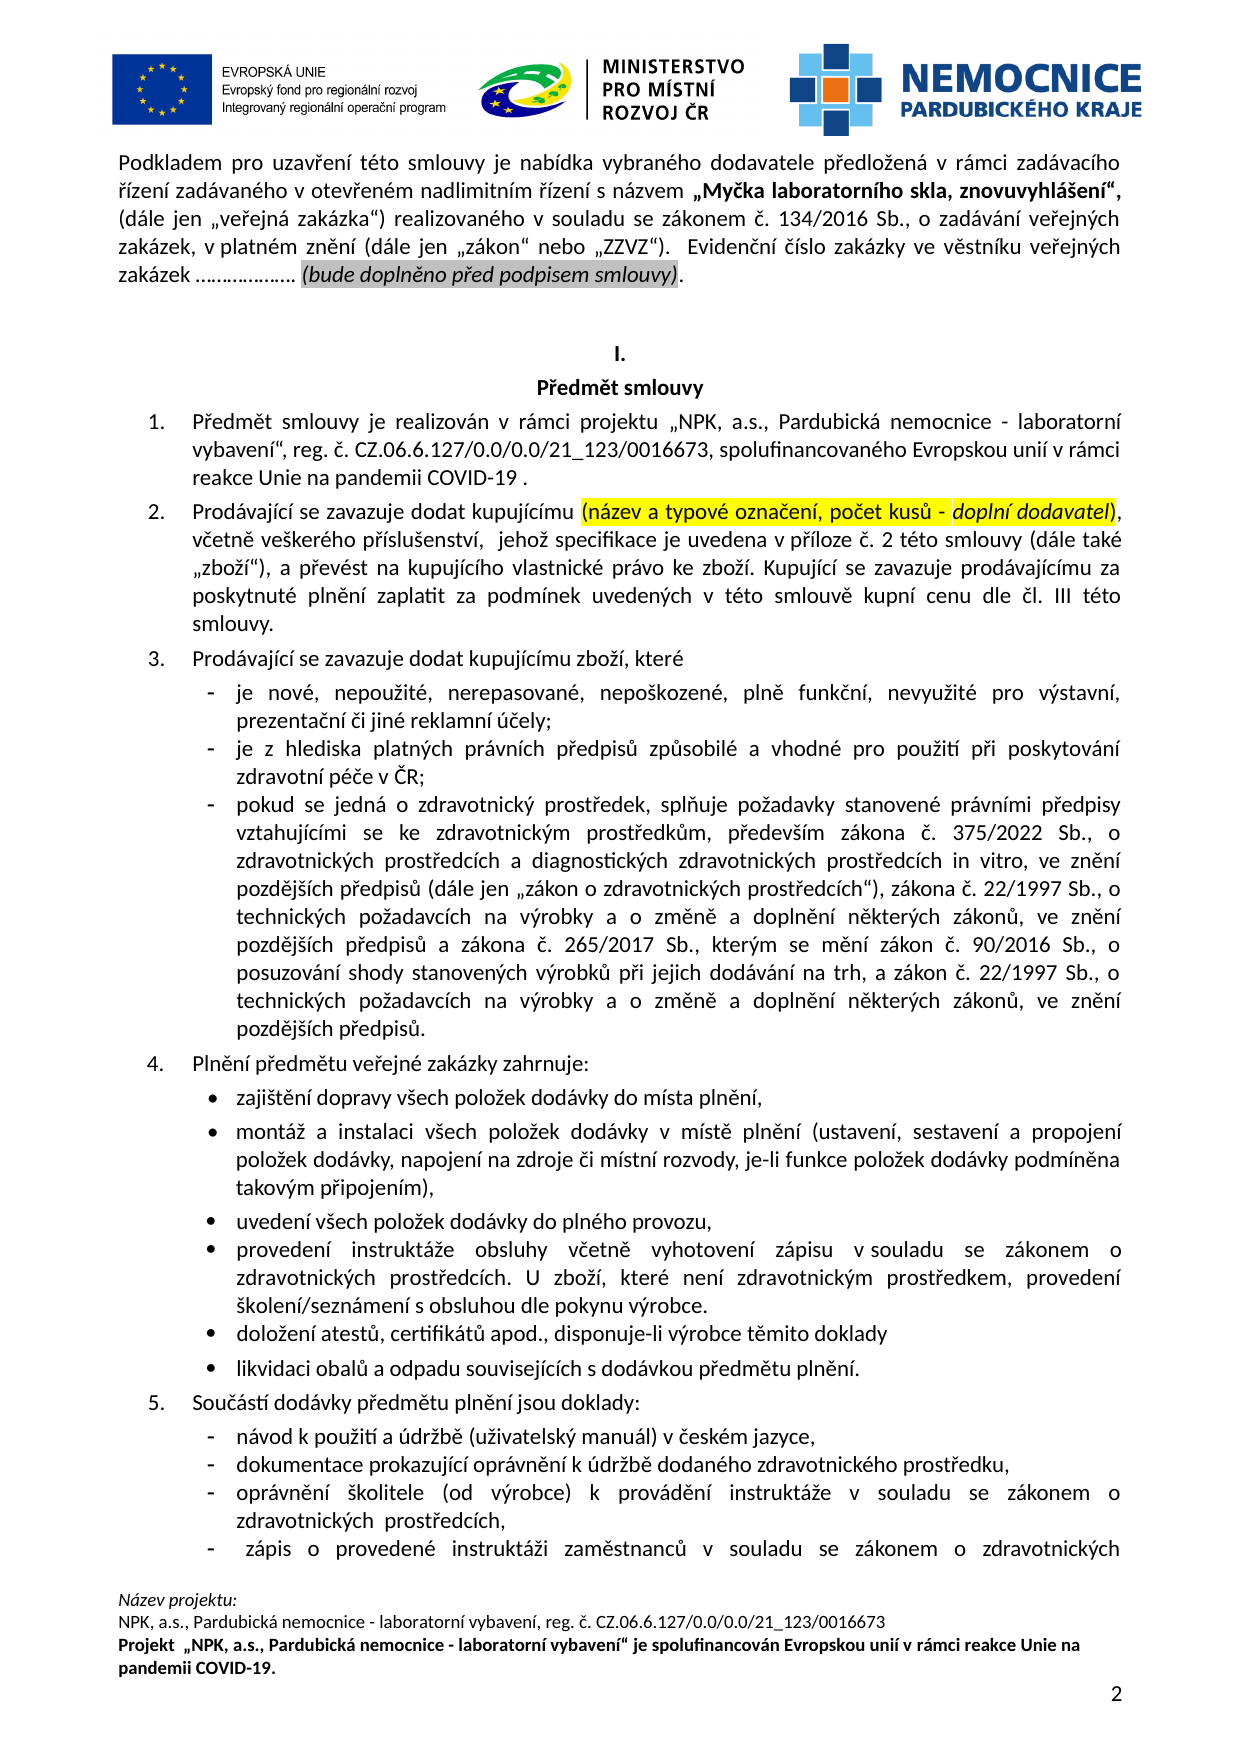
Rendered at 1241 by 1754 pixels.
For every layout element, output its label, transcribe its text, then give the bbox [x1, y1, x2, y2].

text Podkladem pro uzavření této smlouvy je nabídka vybraného dodavatele předložená v rámci zadávacího řízení zadávaného v otevřeném nadlimitním řízení s názvem „Myčka laboratorního skla, znovuvyhlášení“, (dále jen „veřejná zakázka“) realizovaného v souladu se zákonem č. 134/2016 Sb., o zadávání veřejných zakázek, v platném znění (dále jen „zákon“ nebo „ZZVZ“). Evidenční číslo zakázky ve věstníku veřejných zakázek ………………. (bude doplněno před podpisem smlouvy). [118, 148, 1122, 288]
list pokud se jedná o zdravotnický prostředek, splňuje požadavky stanovené právními předpisy vztahujícími se ke zdravotnickým prostředkům, především zákona č. 375/2022 Sb., o zdravotnických prostředcích a diagnostických zdravotnických prostředcích in vitro, ve znění pozdějších předpisů (dále jen „zákon o zdravotnických prostředcích“), zákona č. 22/1997 Sb., o technických požadavcích na výrobky a o změně a doplnění některých zákonů, ve znění pozdějších předpisů a zákona č. 265/2017 Sb., kterým se mění zákon č. 90/2016 Sb., o posuzování shody stanovených výrobků při jejich dodávání na trh, a zákon č. 22/1997 Sb., o technických požadavcích na výrobky a o změně a doplnění některých zákonů, ve znění pozdějších předpisů. [207, 790, 1122, 1042]
list uvedení všech položek dodávky do plného provozu, [207, 1207, 1122, 1236]
picture [90, 30, 766, 148]
list zápis o provedené instruktáži zaměstnanců v souladu se zákonem o zdravotnických prostředcích, [207, 1534, 1122, 1562]
text I. [118, 339, 1122, 367]
text • zajištění dopravy všech položek dodávky do místa plnění, [118, 1083, 1122, 1111]
text Předmět smlouvy [118, 373, 1122, 401]
list provedení instruktáže obsluhy včetně vyhotovení zápisu v souladu se zákonem o zdravotnických prostředcích. U zboží, které není zdravotnickým prostředkem, provedení školení/seznámení s obsluhou dle pokynu výrobce. [207, 1236, 1122, 1319]
list je z hlediska platných právních předpisů způsobilé a vhodné pro použití při poskytování zdravotní péče v ČR; [207, 734, 1122, 790]
list likvidaci obalů a odpadu souvisejících s dodávkou předmětu plnění. [207, 1354, 1122, 1382]
list dokumentace prokazující oprávnění k údržbě dodaného zdravotnického prostředku, [207, 1450, 1122, 1478]
picture [788, 42, 1142, 137]
list Plnění předmětu veřejné zakázky zahrnuje: [147, 1049, 1122, 1077]
list je nové, nepoužité, nerepasované, nepoškozené, plně funkční, nevyužité pro výstavní, prezentační či jiné reklamní účely; [207, 678, 1122, 734]
list doložení atestů, certifikátů apod., disponuje-li výrobce těmito doklady [207, 1319, 1122, 1348]
list návod k použití a údržbě (uživatelský manuál) v českém jazyce, [207, 1422, 1122, 1450]
text • montáž a instalaci všech položek dodávky v místě plnění (ustavení, sestavení a propojení položek dodávky, napojení na zdroje či místní rozvody, je-li funkce položek dodávky podmíněna takovým připojením), [207, 1117, 1122, 1201]
list Součástí dodávky předmětu plnění jsou doklady: [148, 1388, 1122, 1416]
list Prodávající se zavazuje dodat kupujícímu zboží, které [148, 644, 1122, 672]
list oprávnění školitele (od výrobce) k provádění instruktáže v souladu se zákonem o zdravotnických prostředcích, [207, 1478, 1122, 1534]
list Předmět smlouvy je realizován v rámci projektu „NPK, a.s., Pardubická nemocnice - laboratorní vybavení“, reg. č. CZ.06.6.127/0.0/0.0/21_123/0016673, spolufinancovaného Evropskou unií v rámci reakce Unie na pandemii COVID-19 . [148, 407, 1122, 491]
list Prodávající se zavazuje dodat kupujícímu (název a typové označení, počet kusů - doplní dodavatel), včetně veškerého příslušenství, jehož specifikace je uvedena v příloze č. 2 této smlouvy (dále také „zboží“), a převést na kupujícího vlastnické právo ke zboží. Kupující se zavazuje prodávajícímu za poskytnuté plnění zaplatit za podmínek uvedených v této smlouvě kupní cenu dle čl. III této smlouvy. [148, 497, 1122, 638]
